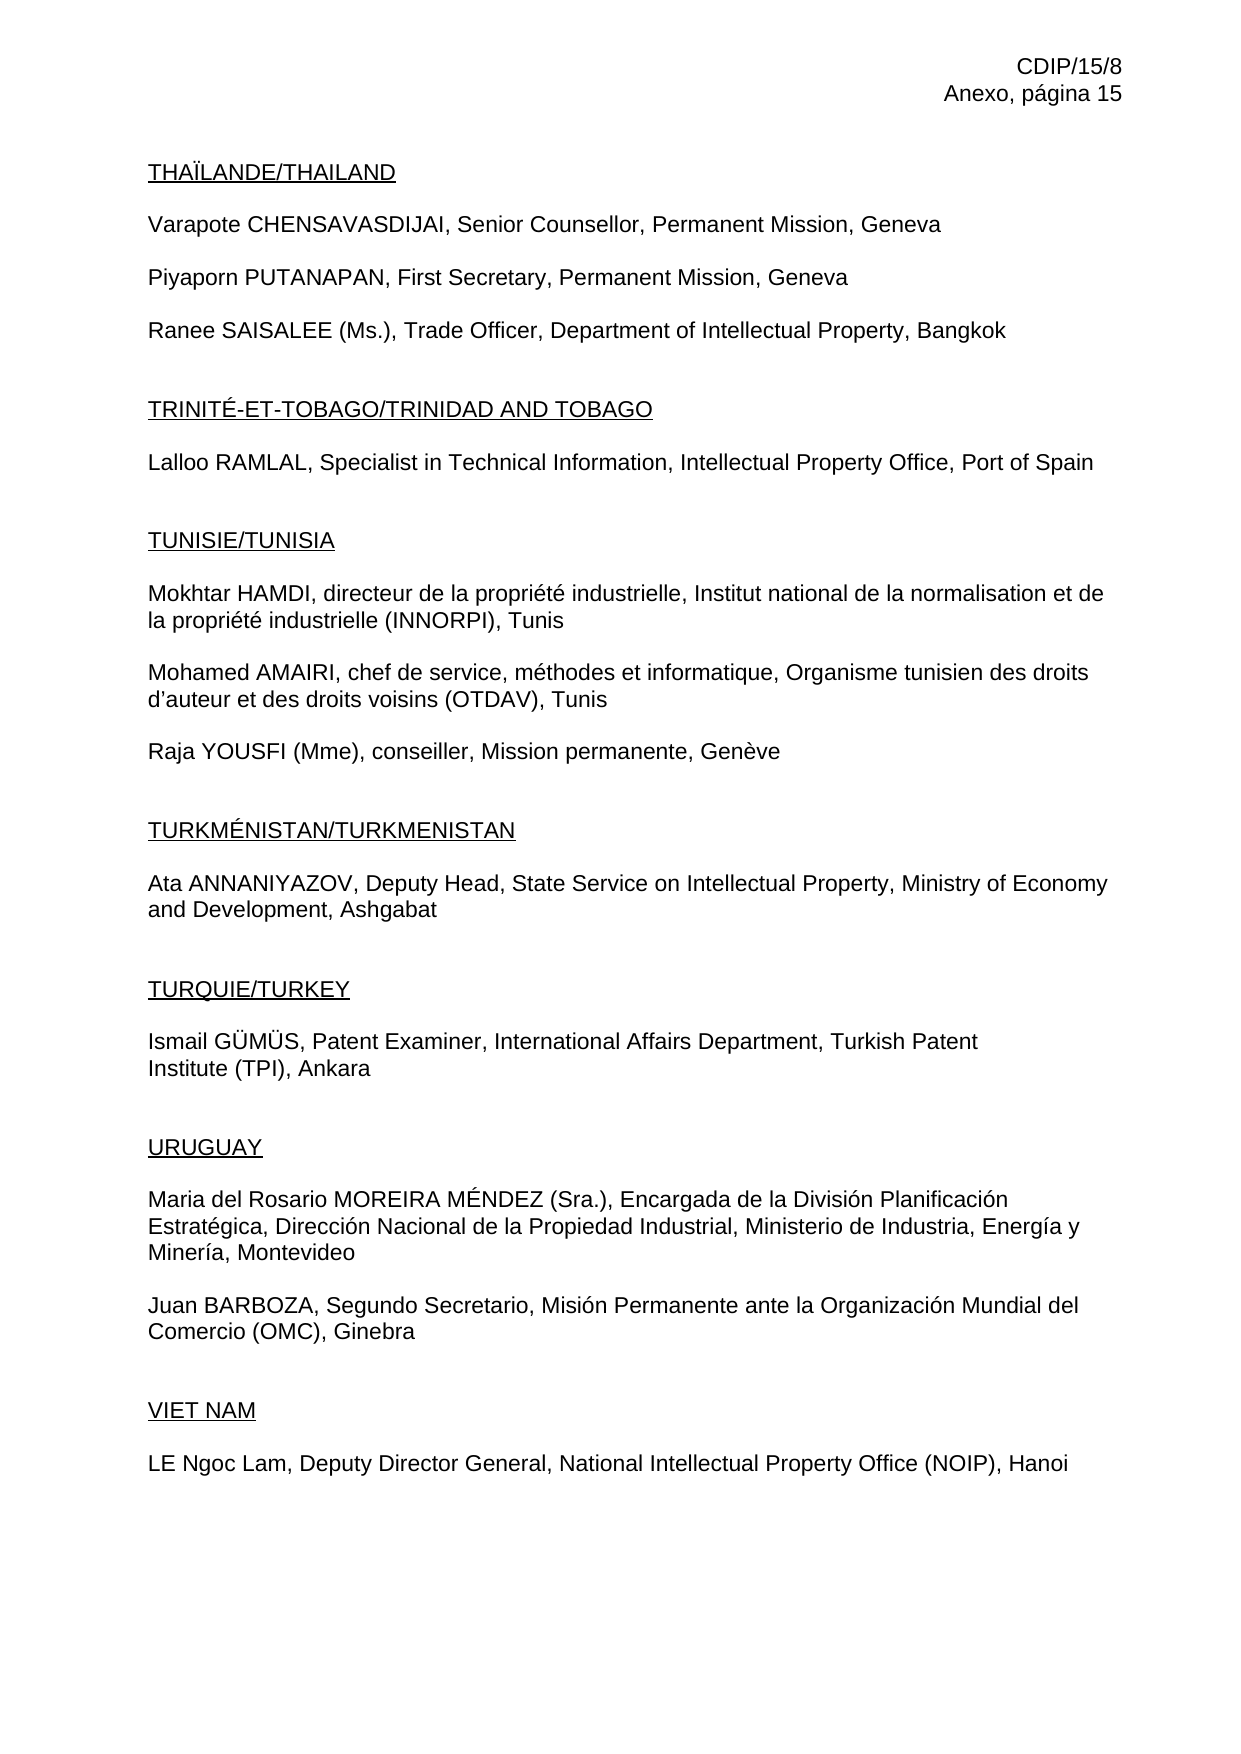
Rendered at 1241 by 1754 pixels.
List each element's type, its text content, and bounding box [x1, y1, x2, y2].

text TRINITÉ-ET-TOBAGO/TRINIDAD AND TOBAGO [148, 396, 1122, 422]
text URUGUAY [148, 1134, 1122, 1160]
text VIET NAM [148, 1397, 1122, 1423]
text Piyaporn PUTANAPAN, First Secretary, Permanent Mission, Geneva [148, 264, 1122, 290]
text TURQUIE/TURKEY [148, 976, 1122, 1002]
text THAÏLANDE/THAILAND [148, 158, 1122, 185]
text LE Ngoc Lam, Deputy Director General, National Intellectual Property Office (NOIP), Hanoi [148, 1450, 1122, 1476]
text Raja YOUSFI (Mme), conseiller, Mission permanente, Genève [148, 738, 1122, 765]
text Ismail GÜMÜS, Patent Examiner, International Affairs Department, Turkish Patent Institute (TPI), Ankara [148, 1028, 1122, 1081]
text TURKMÉNISTAN/TURKMENISTAN [148, 817, 1122, 844]
text Varapote CHENSAVASDIJAI, Senior Counsellor, Permanent Mission, Geneva [148, 211, 1122, 238]
text Mohamed AMAIRI, chef de service, méthodes et informatique, Organisme tunisien des droits d’auteur et des droits voisins (OTDAV), Tunis [148, 659, 1122, 712]
text Juan BARBOZA, Segundo Secretario, Misión Permanente ante la Organización Mundial del Comercio (OMC), Ginebra [148, 1292, 1122, 1344]
text Ranee SAISALEE (Ms.), Trade Officer, Department of Intellectual Property, Bangkok [148, 317, 1122, 343]
text Ata ANNANIYAZOV, Deputy Head, State Service on Intellectual Property, Ministry of Economy and Development, Ashgabat [148, 870, 1122, 923]
text Maria del Rosario MOREIRA MÉNDEZ (Sra.), Encargada de la División Planificación Estratégica, Dirección Nacional de la Propiedad Industrial, Ministerio de Industria, Energía y Minería, Montevideo [148, 1186, 1122, 1265]
text TUNISIE/TUNISIA [148, 527, 1122, 554]
text Lalloo RAMLAL, Specialist in Technical Information, Intellectual Property Office, Port of Spain [148, 448, 1122, 475]
text Mokhtar HAMDI, directeur de la propriété industrielle, Institut national de la normalisation et de la propriété industrielle (INNORPI), Tunis [148, 580, 1122, 633]
